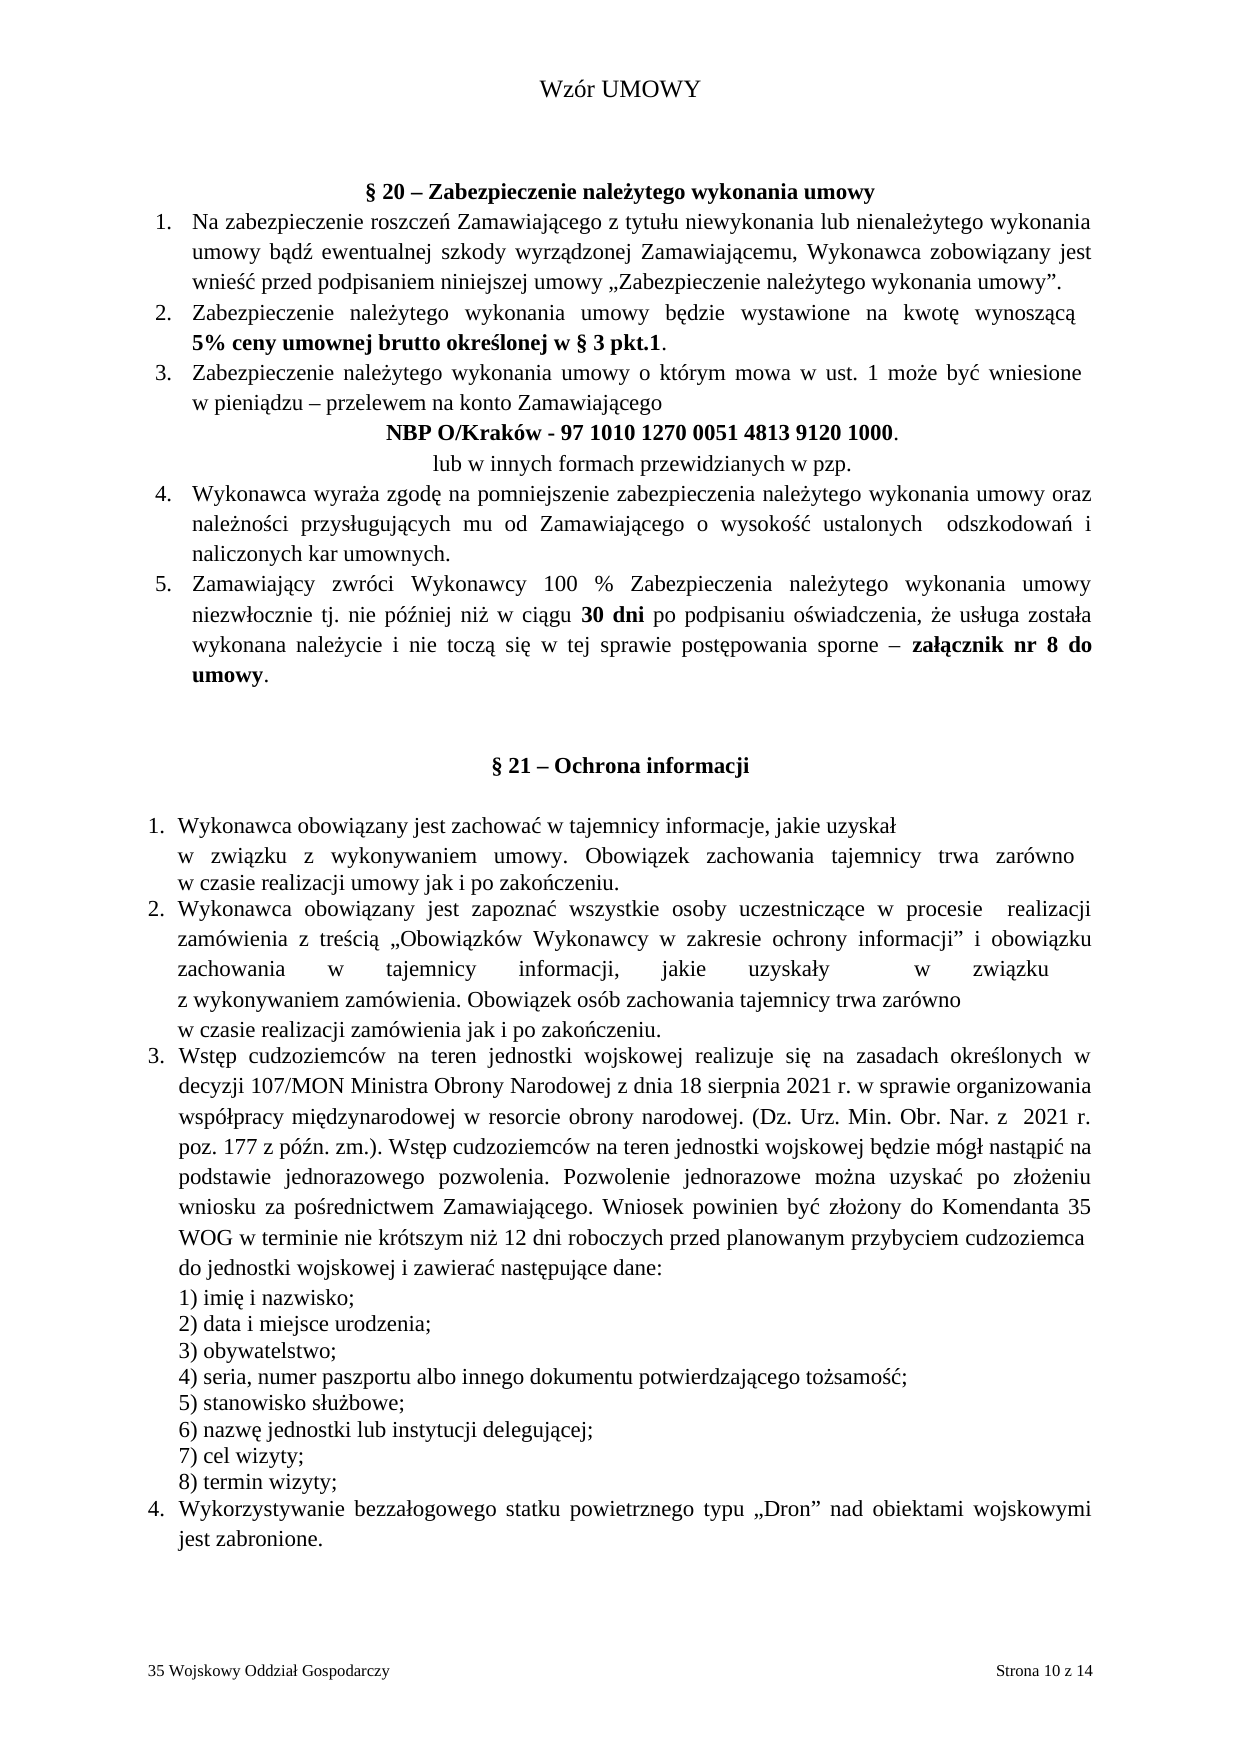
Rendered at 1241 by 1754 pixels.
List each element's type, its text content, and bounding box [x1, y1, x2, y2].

list w czasie realizacji zamówienia jak i po zakończeniu. [177, 1016, 1093, 1042]
text 6) nazwę jednostki lub instytucji delegującej; [174, 1416, 1093, 1442]
text 3) obywatelstwo; [174, 1337, 1093, 1363]
text § 20 – Zabezpieczenie należytego wykonania umowy [148, 178, 1093, 204]
text § 21 – Ochrona informacji [148, 752, 1093, 778]
list Wykorzystywanie bezzałogowego statku powietrznego typu „Dron” nad obiektami wojskowymi jest zabronione. [148, 1495, 1093, 1551]
list w związku z wykonywaniem umowy. Obowiązek zachowania tajemnicy trwa zarówno w czasie realizacji umowy jak i po zakończeniu. [177, 842, 1093, 895]
list Wykonawca obowiązany jest zapoznać wszystkie osoby uczestniczące w procesie realizacji zamówienia z treścią „Obowiązków Wykonawcy w zakresie ochrony informacji” i obowiązku zachowania w tajemnicy informacji, jakie uzyskały w związku z wykonywaniem zamówienia. Obowiązek osób zachowania tajemnicy trwa zarówno [148, 895, 1093, 1012]
text lub w innych formach przewidzianych w pzp. [192, 450, 1093, 476]
list Wstęp cudzoziemców na teren jednostki wojskowej realizuje się na zasadach określonych w decyzji 107/MON Ministra Obrony Narodowej z dnia 18 sierpnia 2021 r. w sprawie organizowania współpracy międzynarodowej w resorcie obrony narodowej. (Dz. Urz. Min. Obr. Nar. z 2021 r. poz. 177 z późn. zm.). Wstęp cudzoziemców na teren jednostki wojskowej będzie mógł nastąpić na podstawie jednorazowego pozwolenia. Pozwolenie jednorazowe można uzyskać po złożeniu wniosku za pośrednictwem Zamawiającego. Wniosek powinien być złożony do Komendanta 35 WOG w terminie nie krótszym niż 12 dni roboczych przed planowanym przybyciem cudzoziemca do jednostki wojskowej i zawierać następujące dane: [148, 1042, 1093, 1280]
list Zabezpieczenie należytego wykonania umowy będzie wystawione na kwotę wynoszącą 5% ceny umownej brutto określonej w § 3 pkt.1. [155, 299, 1093, 355]
text 7) cel wizyty; [174, 1442, 1093, 1468]
list Na zabezpieczenie roszczeń Zamawiającego z tytułu niewykonania lub nienależytego wykonania umowy bądź ewentualnej szkody wyrządzonej Zamawiającemu, Wykonawca zobowiązany jest wnieść przed podpisaniem niniejszej umowy „Zabezpieczenie należytego wykonania umowy”. [155, 208, 1093, 295]
text 4) seria, numer paszportu albo innego dokumentu potwierdzającego tożsamość; [174, 1363, 1093, 1389]
text 1) imię i nazwisko; [174, 1284, 1093, 1310]
text 5) stanowisko służbowe; [174, 1389, 1093, 1416]
text 8) termin wizyty; [174, 1468, 1093, 1495]
text 2) data i miejsce urodzenia; [174, 1310, 1093, 1337]
list Wykonawca wyraża zgodę na pomniejszenie zabezpieczenia należytego wykonania umowy oraz należności przysługujących mu od Zamawiającego o wysokość ustalonych odszkodowań i naliczonych kar umownych. [155, 480, 1093, 567]
list Zabezpieczenie należytego wykonania umowy o którym mowa w ust. 1 może być wniesione w pieniądzu – przelewem na konto Zamawiającego [155, 359, 1093, 416]
list Zamawiający zwróci Wykonawcy 100 % Zabezpieczenia należytego wykonania umowy niezwłocznie tj. nie później niż w ciągu 30 dni po podpisaniu oświadczenia, że usługa została wykonana należycie i nie toczą się w tej sprawie postępowania sporne – załącznik nr 8 do umowy. [155, 571, 1093, 687]
text NBP O/Kraków - 97 1010 1270 0051 4813 9120 1000. [192, 419, 1093, 446]
list Wykonawca obowiązany jest zachować w tajemnicy informacje, jakie uzyskał [148, 812, 1093, 838]
